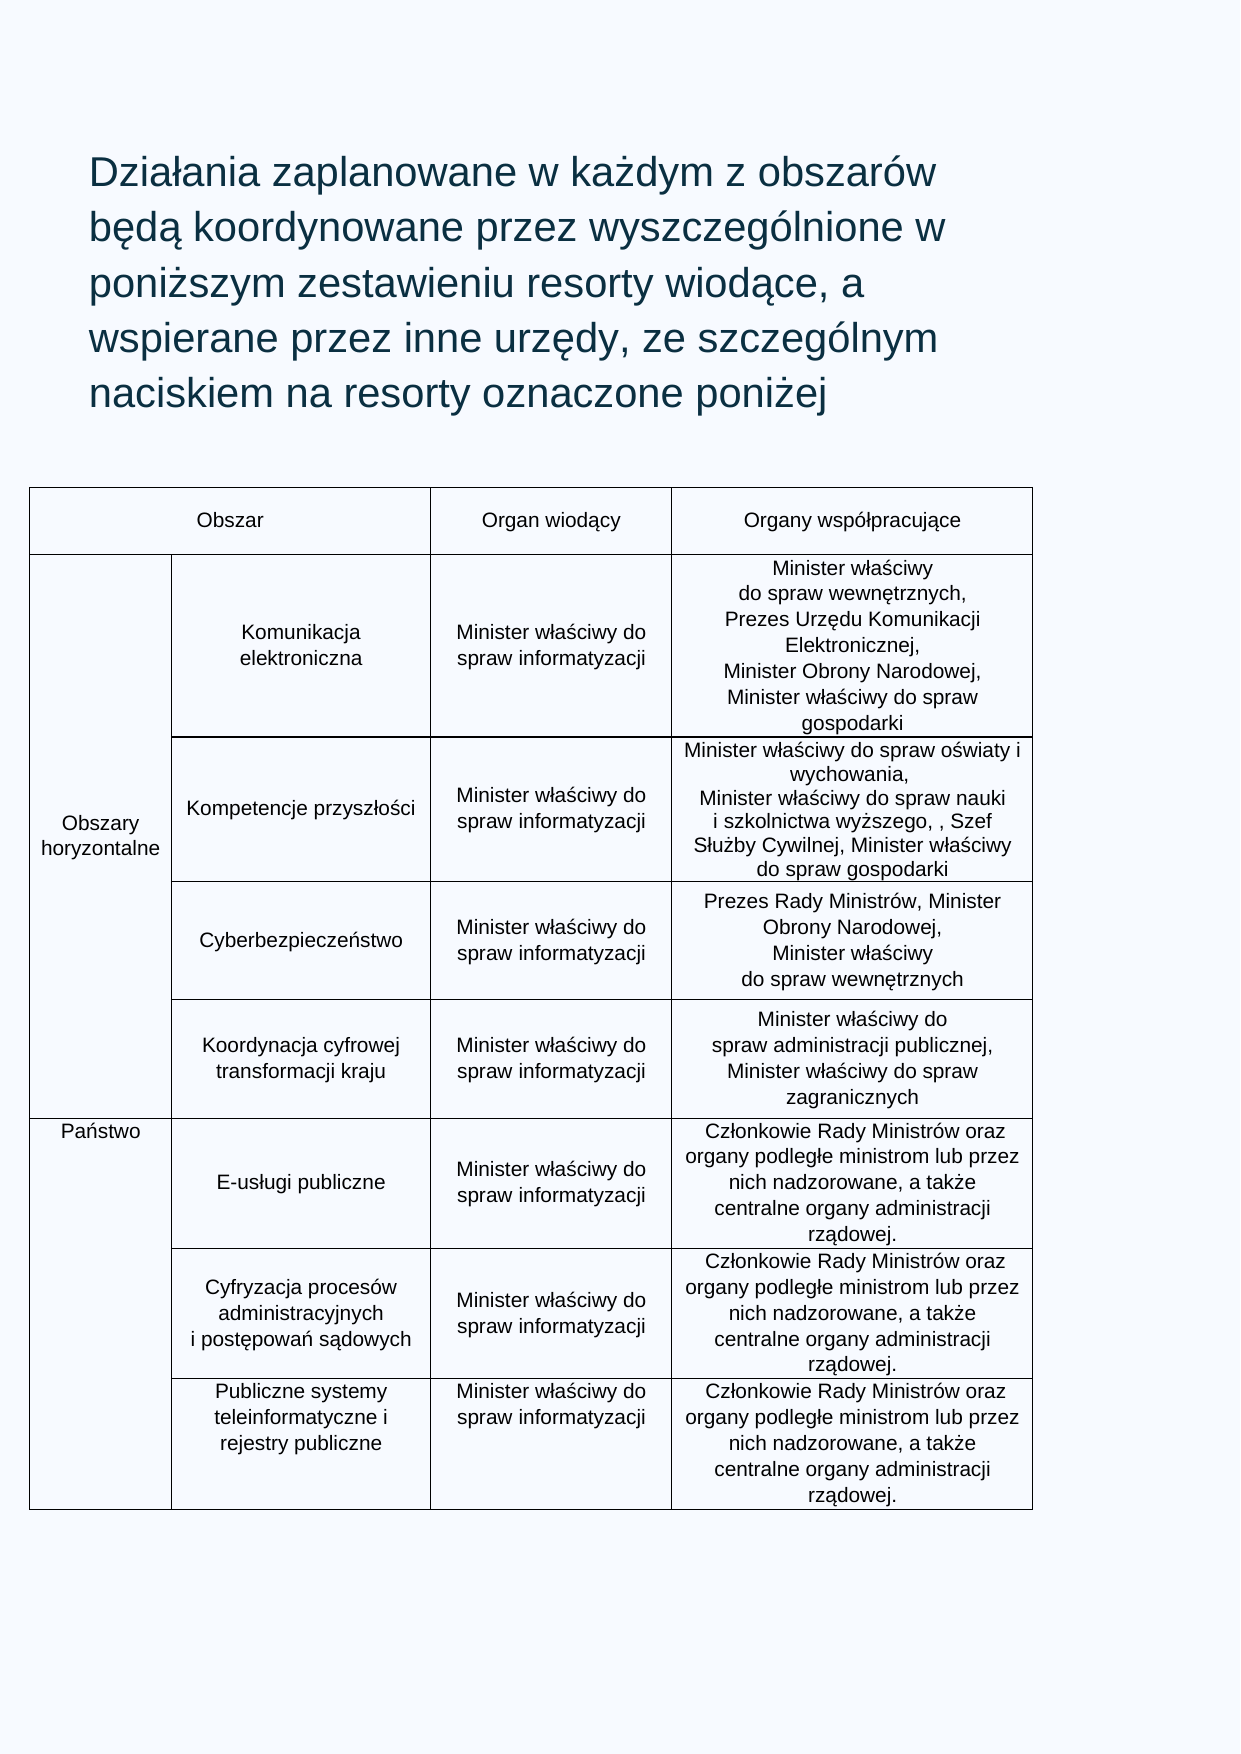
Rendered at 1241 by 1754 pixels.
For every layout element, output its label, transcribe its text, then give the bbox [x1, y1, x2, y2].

table_cell Minister właściwy do spraw informatyzacji [431, 738, 671, 881]
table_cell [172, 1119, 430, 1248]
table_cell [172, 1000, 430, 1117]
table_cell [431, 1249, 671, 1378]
table_cell Obszary horyzontalne [30, 555, 171, 1117]
table_cell Kompetencje przyszłości [172, 738, 430, 881]
table_cell Minister właściwy do spraw informatyzacji [431, 555, 671, 736]
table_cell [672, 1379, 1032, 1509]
table_cell Minister właściwy do spraw wewnętrznych, Prezes Urzędu Komunikacji Elektronicznej, Minister Obrony Narodowej, Minister właściwy do spraw gospodarki [672, 555, 1032, 736]
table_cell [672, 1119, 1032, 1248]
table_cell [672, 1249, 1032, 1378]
table_header Organy współpracujące [672, 488, 1032, 554]
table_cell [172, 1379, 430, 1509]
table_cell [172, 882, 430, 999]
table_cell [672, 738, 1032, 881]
table_header Organ wiodący [431, 488, 671, 554]
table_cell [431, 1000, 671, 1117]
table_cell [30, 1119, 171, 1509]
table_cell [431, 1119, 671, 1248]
table_header Obszar [30, 488, 430, 554]
text Działania zaplanowane w każdym z obszarów będą koordynowane przez wyszczególnione w poniższym zestawieniu resorty wiodące, a wspierane przez inne urzędy, ze szczególnym naciskiem na resorty oznaczone poniżej [89, 148, 1033, 416]
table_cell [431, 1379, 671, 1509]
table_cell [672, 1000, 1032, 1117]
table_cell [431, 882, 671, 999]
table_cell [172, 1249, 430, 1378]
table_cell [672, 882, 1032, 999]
table_cell Komunikacja elektroniczna [172, 555, 430, 736]
